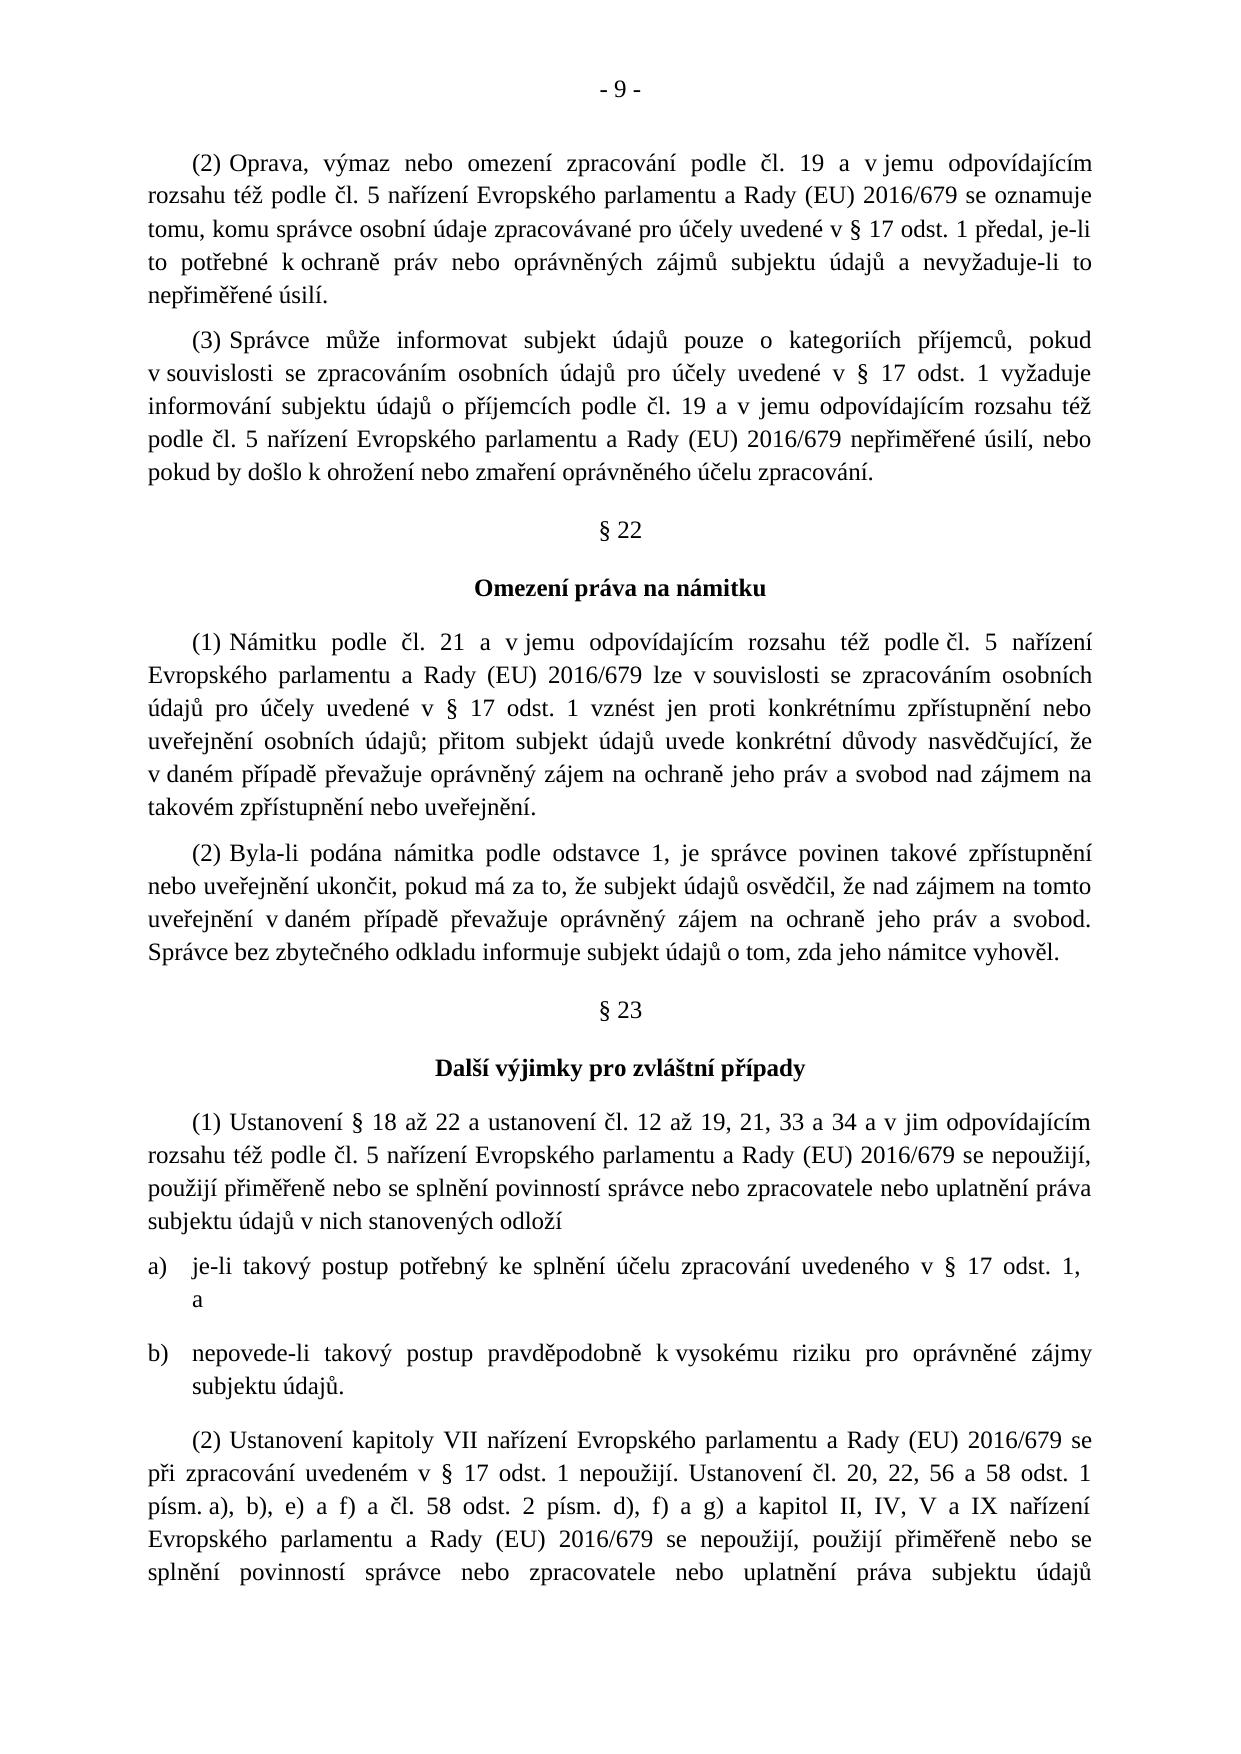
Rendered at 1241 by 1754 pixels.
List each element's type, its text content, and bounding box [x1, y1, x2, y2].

text § 22 [148, 515, 1093, 544]
list Oprava, výmaz nebo omezení zpracování podle čl. 19 a v jemu odpovídajícím rozsahu též podle čl. 5 nařízení Evropského parlamentu a Rady (EU) 2016/679 se oznamuje tomu, komu správce osobní údaje zpracovávané pro účely uvedené v § 17 odst. 1 předal, je-li to potřebné k ochraně práv nebo oprávněných zájmů subjektu údajů a nevyžaduje-li to nepřiměřené úsilí. [148, 148, 1093, 308]
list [148, 1425, 1093, 1586]
text § 23 [148, 995, 1093, 1024]
text Omezení práva na námitku [148, 573, 1093, 602]
text nepovede-li takový postup pravděpodobně k vysokému riziku pro oprávněné zájmy subjektu údajů. [148, 1338, 1093, 1400]
text je-li takový postup potřebný ke splnění účelu zpracování uvedeného v § 17 odst. 1, a [148, 1251, 1093, 1313]
list Byla-li podána námitka podle odstavce 1, je správce povinen takové zpřístupnění nebo uveřejnění ukončit, pokud má za to, že subjekt údajů osvědčil, že nad zájmem na tomto uveřejnění v daném případě převažuje oprávněný zájem na ochraně jeho práv a svobod. Správce bez zbytečného odkladu informuje subjekt údajů o tom, zda jeho námitce vyhověl. [148, 838, 1093, 966]
list Správce může informovat subjekt údajů pouze o kategoriích příjemců, pokud v souvislosti se zpracováním osobních údajů pro účely uvedené v § 17 odst. 1 vyžaduje informování subjektu údajů o příjemcích podle čl. 19 a v jemu odpovídajícím rozsahu též podle čl. 5 nařízení Evropského parlamentu a Rady (EU) 2016/679 nepřiměřené úsilí, nebo pokud by došlo k ohrožení nebo zmaření oprávněného účelu zpracování. [148, 325, 1093, 486]
text Další výjimky pro zvláštní případy [148, 1053, 1093, 1082]
list Námitku podle čl. 21 a v jemu odpovídajícím rozsahu též podle čl. 5 nařízení Evropského parlamentu a Rady (EU) 2016/679 lze v souvislosti se zpracováním osobních údajů pro účely uvedené v § 17 odst. 1 vznést jen proti konkrétnímu zpřístupnění nebo uveřejnění osobních údajů; přitom subjekt údajů uvede konkrétní důvody nasvědčující, že v daném případě převažuje oprávněný zájem na ochraně jeho práv a svobod nad zájmem na takovém zpřístupnění nebo uveřejnění. [148, 627, 1093, 821]
list Ustanovení § 18 až 22 a ustanovení čl. 12 až 19, 21, 33 a 34 a v jim odpovídajícím rozsahu též podle čl. 5 nařízení Evropského parlamentu a Rady (EU) 2016/679 se nepoužijí, použijí přiměřeně nebo se splnění povinností správce nebo zpracovatele nebo uplatnění práva subjektu údajů v nich stanovených odloží [148, 1107, 1093, 1234]
